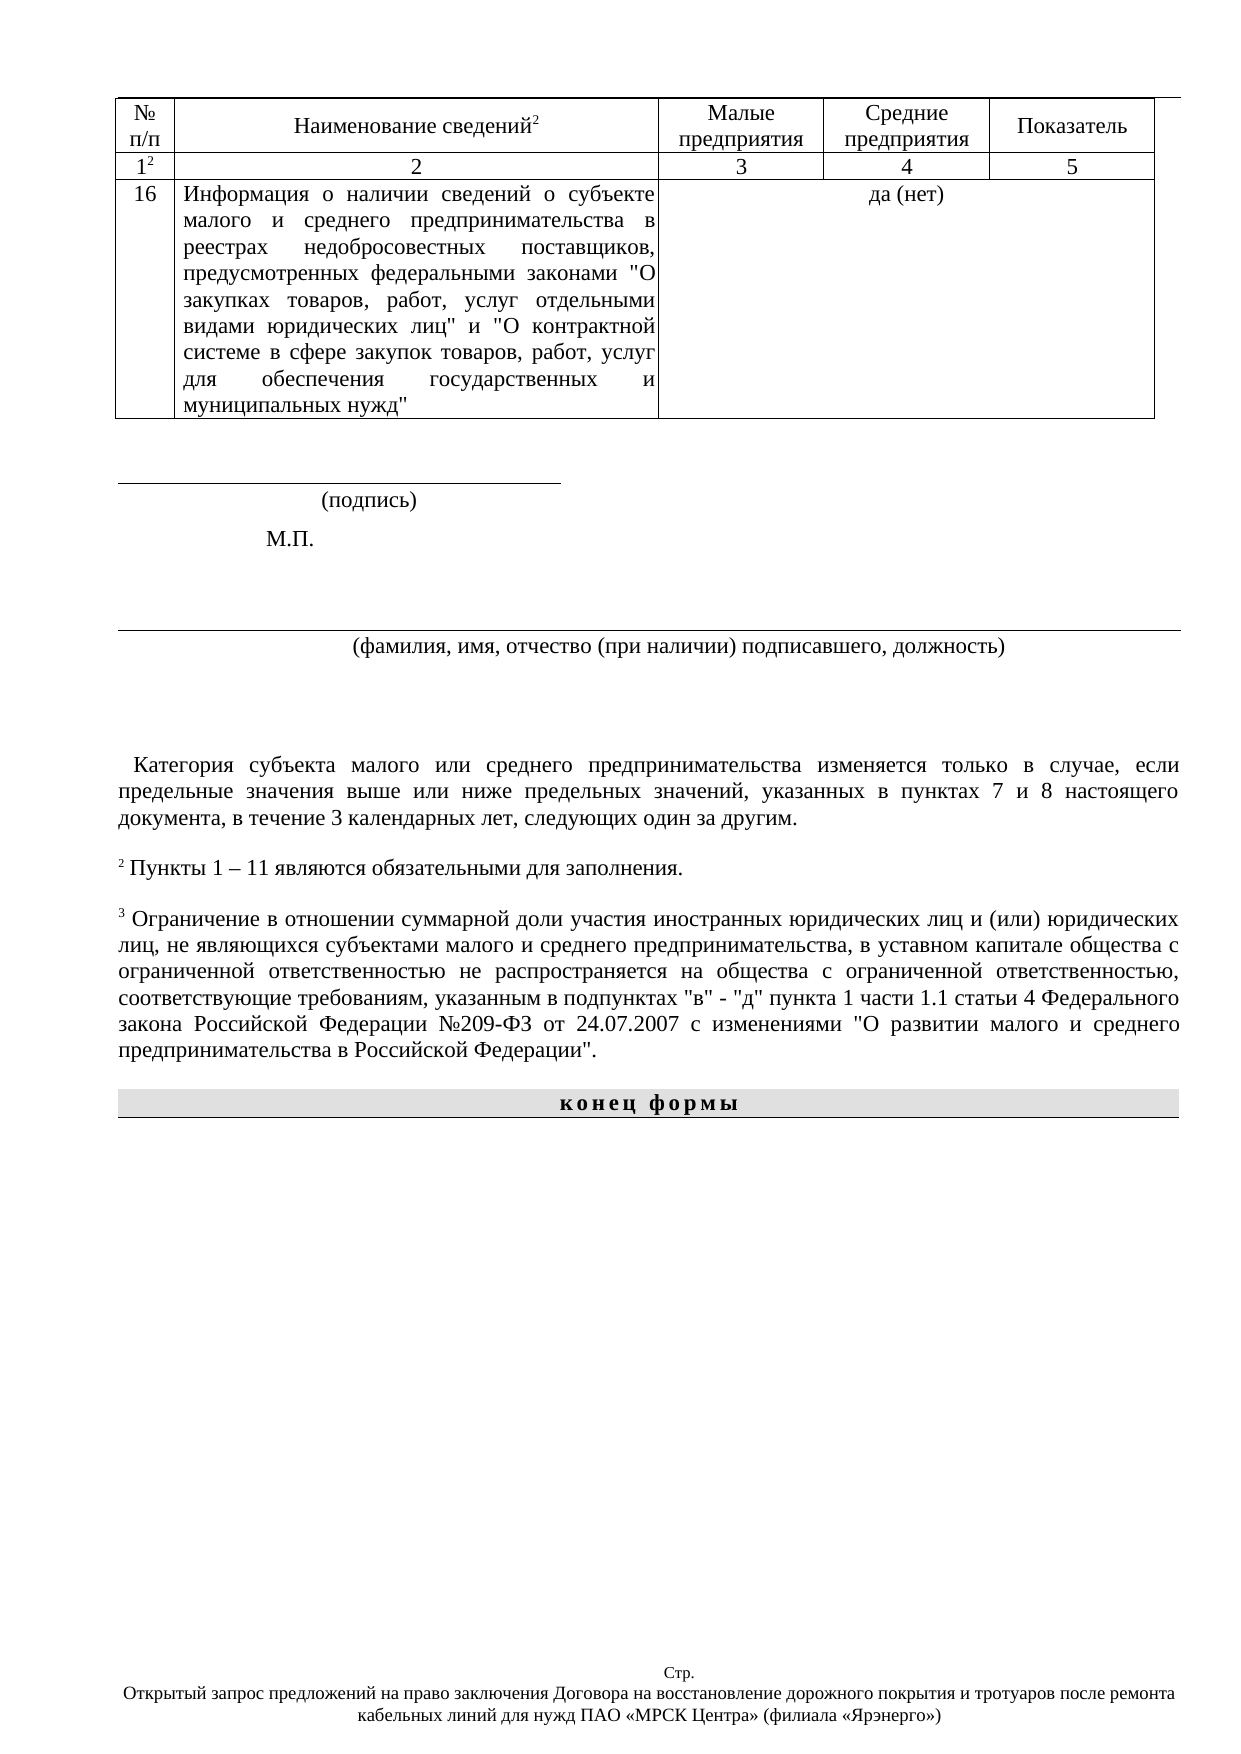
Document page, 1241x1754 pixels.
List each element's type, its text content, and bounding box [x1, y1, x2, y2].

table_header № п/п [116, 99, 174, 152]
table_header Наименование сведений2 [175, 99, 658, 152]
text 3 Ограничение в отношении суммарной доли участия иностранных юридических лиц и (или) юридических лиц, не являющихся субъектами малого и среднего предпринимательства, в уставном капитале общества с ограниченной ответственностью не распространяется на общества с ограниченной ответственностью, соответствующие требованиям, указанным в подпунктах "в" - "д" пункта 1 части 1.1 статьи 4 Федерального закона Российской Федерации №209-ФЗ от 24.07.2007 с изменениями "О развитии малого и среднего предпринимательства в Российской Федерации". [118, 904, 1181, 1063]
table_cell 2 [175, 153, 658, 179]
table_header Средние предприятия [824, 99, 989, 152]
text М.П. [207, 526, 1181, 552]
table_cell 16 [116, 180, 174, 417]
table_cell Информация о наличии сведений о субъекте малого и среднего предпринимательства в реестрах недобросовестных поставщиков, предусмотренных федеральными законами "О закупках товаров, работ, услуг отдельными видами юридических лиц" и "О контрактной системе в сфере закупок товаров, работ, услуг для обеспечения государственных и муниципальных нужд" [175, 180, 658, 417]
table_cell 4 [824, 153, 989, 179]
text 2 Пункты 1 – 11 являются обязательными для заполнения. [118, 854, 1181, 881]
text (фамилия, имя, отчество (при наличии) подписавшего, должность) [118, 631, 1181, 659]
table_cell 12 [116, 153, 174, 179]
table_cell 5 [990, 153, 1154, 179]
table_cell 3 [659, 153, 823, 179]
table_header Показатель [990, 99, 1154, 152]
table_cell да (нет) [659, 180, 1154, 417]
text (подпись) [118, 484, 561, 512]
text Категория субъекта малого или среднего предпринимательства изменяется только в случае, если предельные значения выше или ниже предельных значений, указанных в пунктах 7 и 8 настоящего документа, в течение 3 календарных лет, следующих один за другим. [118, 751, 1181, 830]
table_header Малые предприятия [659, 99, 823, 152]
text конец формы [118, 1089, 1179, 1117]
